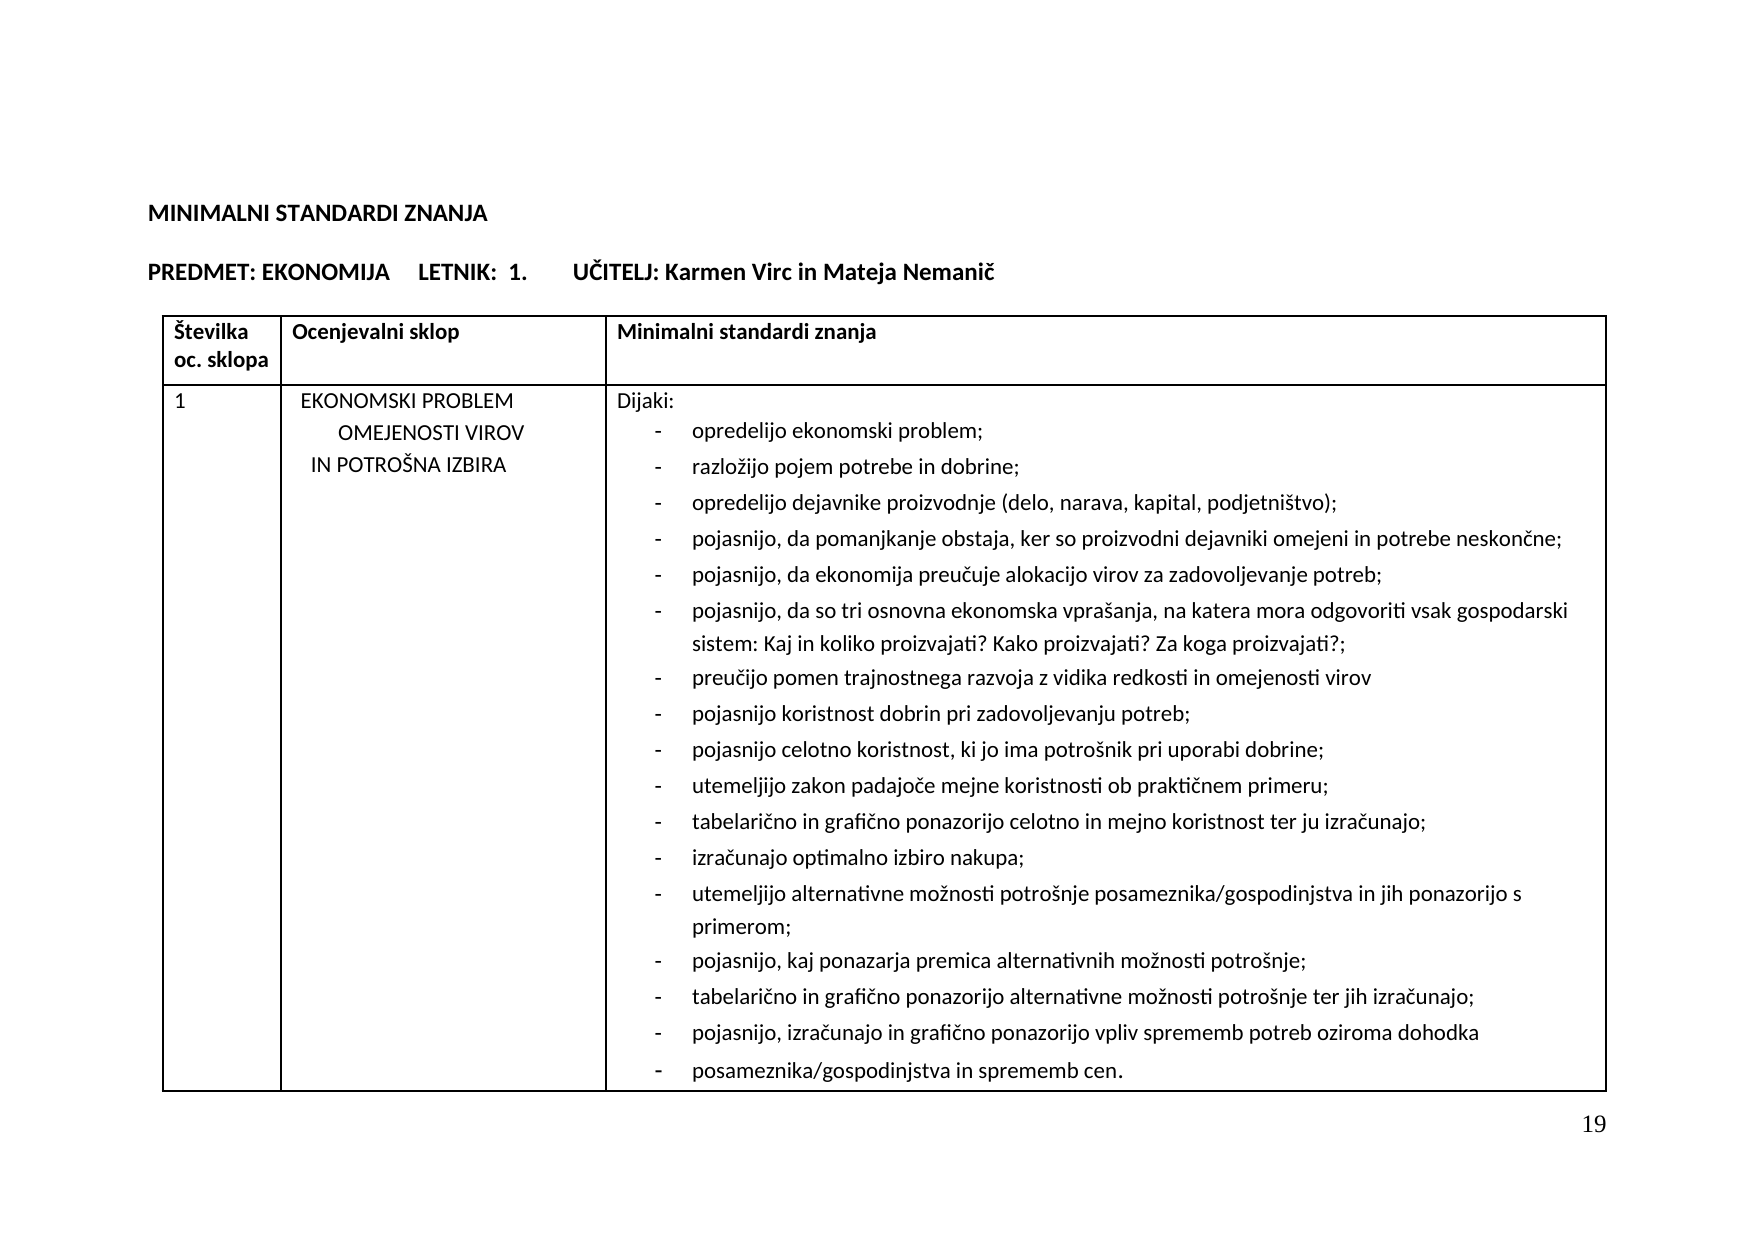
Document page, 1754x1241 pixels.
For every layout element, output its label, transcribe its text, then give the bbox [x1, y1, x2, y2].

text PREDMET: EKONOMIJA LETNIK: 1. UČITELJ: Karmen Virc in Mateja Nemanič [148, 256, 1606, 287]
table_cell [607, 386, 1605, 1090]
table_cell 1 [164, 386, 280, 1090]
table_header Ocenjevalni sklop [282, 317, 605, 384]
table_header Številka oc. sklopa [164, 317, 280, 384]
table_header Minimalni standardi znanja [607, 317, 1605, 384]
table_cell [282, 386, 605, 1090]
text MINIMALNI STANDARDI ZNANJA [148, 197, 1606, 228]
